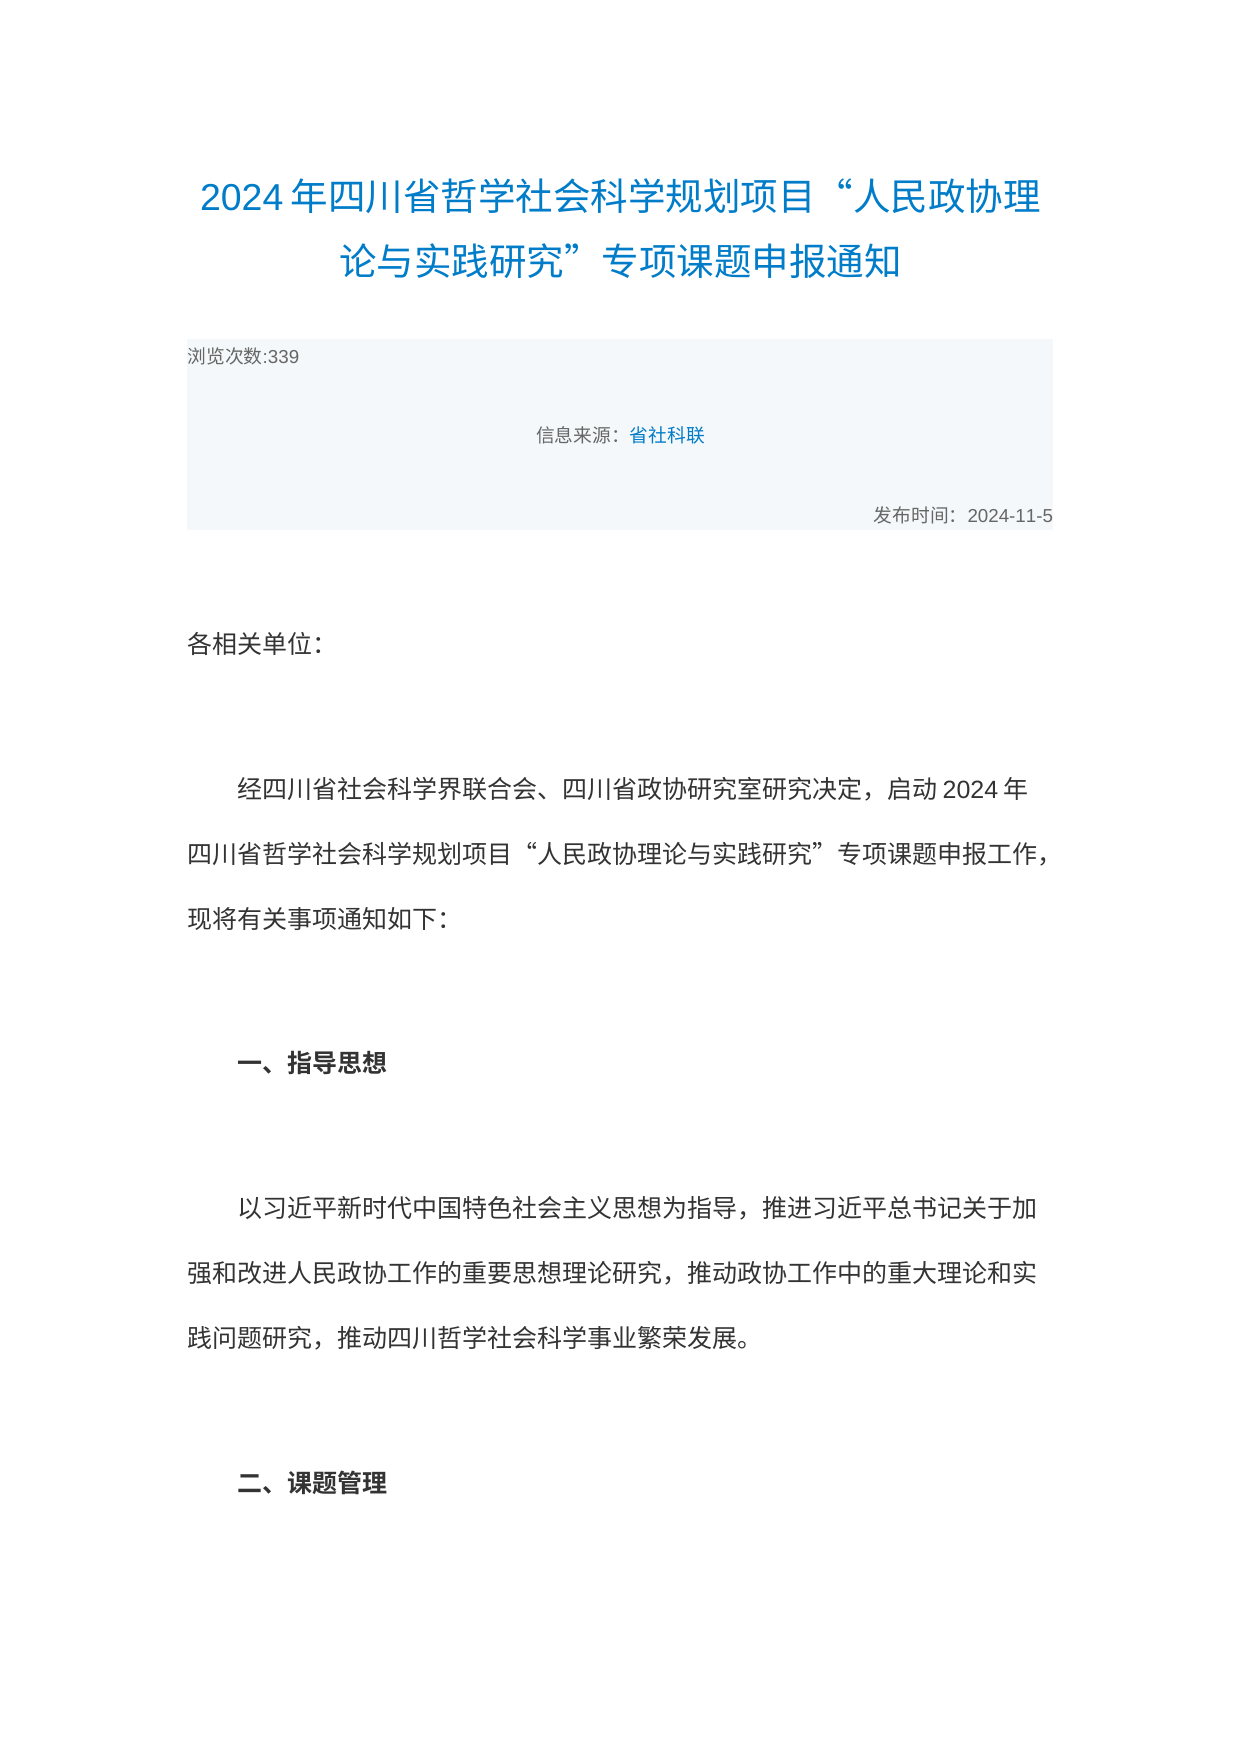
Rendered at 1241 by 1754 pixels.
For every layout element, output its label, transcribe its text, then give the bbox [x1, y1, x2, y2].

text 一、指导思想 [187, 1029, 1053, 1094]
text 经四川省社会科学界联合会、四川省政协研究室研究决定，启动2024年四川省哲学社会科学规划项目“人民政协理论与实践研究”专项课题申报工作，现将有关事项通知如下： [187, 755, 1053, 950]
text 以习近平新时代中国特色社会主义思想为指导，推进习近平总书记关于加强和改进人民政协工作的重要思想理论研究，推动政协工作中的重大理论和实践问题研究，推动四川哲学社会科学事业繁荣发展。 [187, 1174, 1053, 1369]
text 二、课题管理 [187, 1449, 1053, 1514]
text 发布时间：2024-11-5 [187, 498, 1053, 530]
text 各相关单位： [187, 610, 1053, 675]
text 2024年四川省哲学社会科学规划项目“人民政协理论与实践研究”专项课题申报通知 [187, 162, 1053, 292]
text 信息来源：省社科联 [187, 418, 1053, 451]
text 浏览次数:339 [187, 339, 1053, 371]
